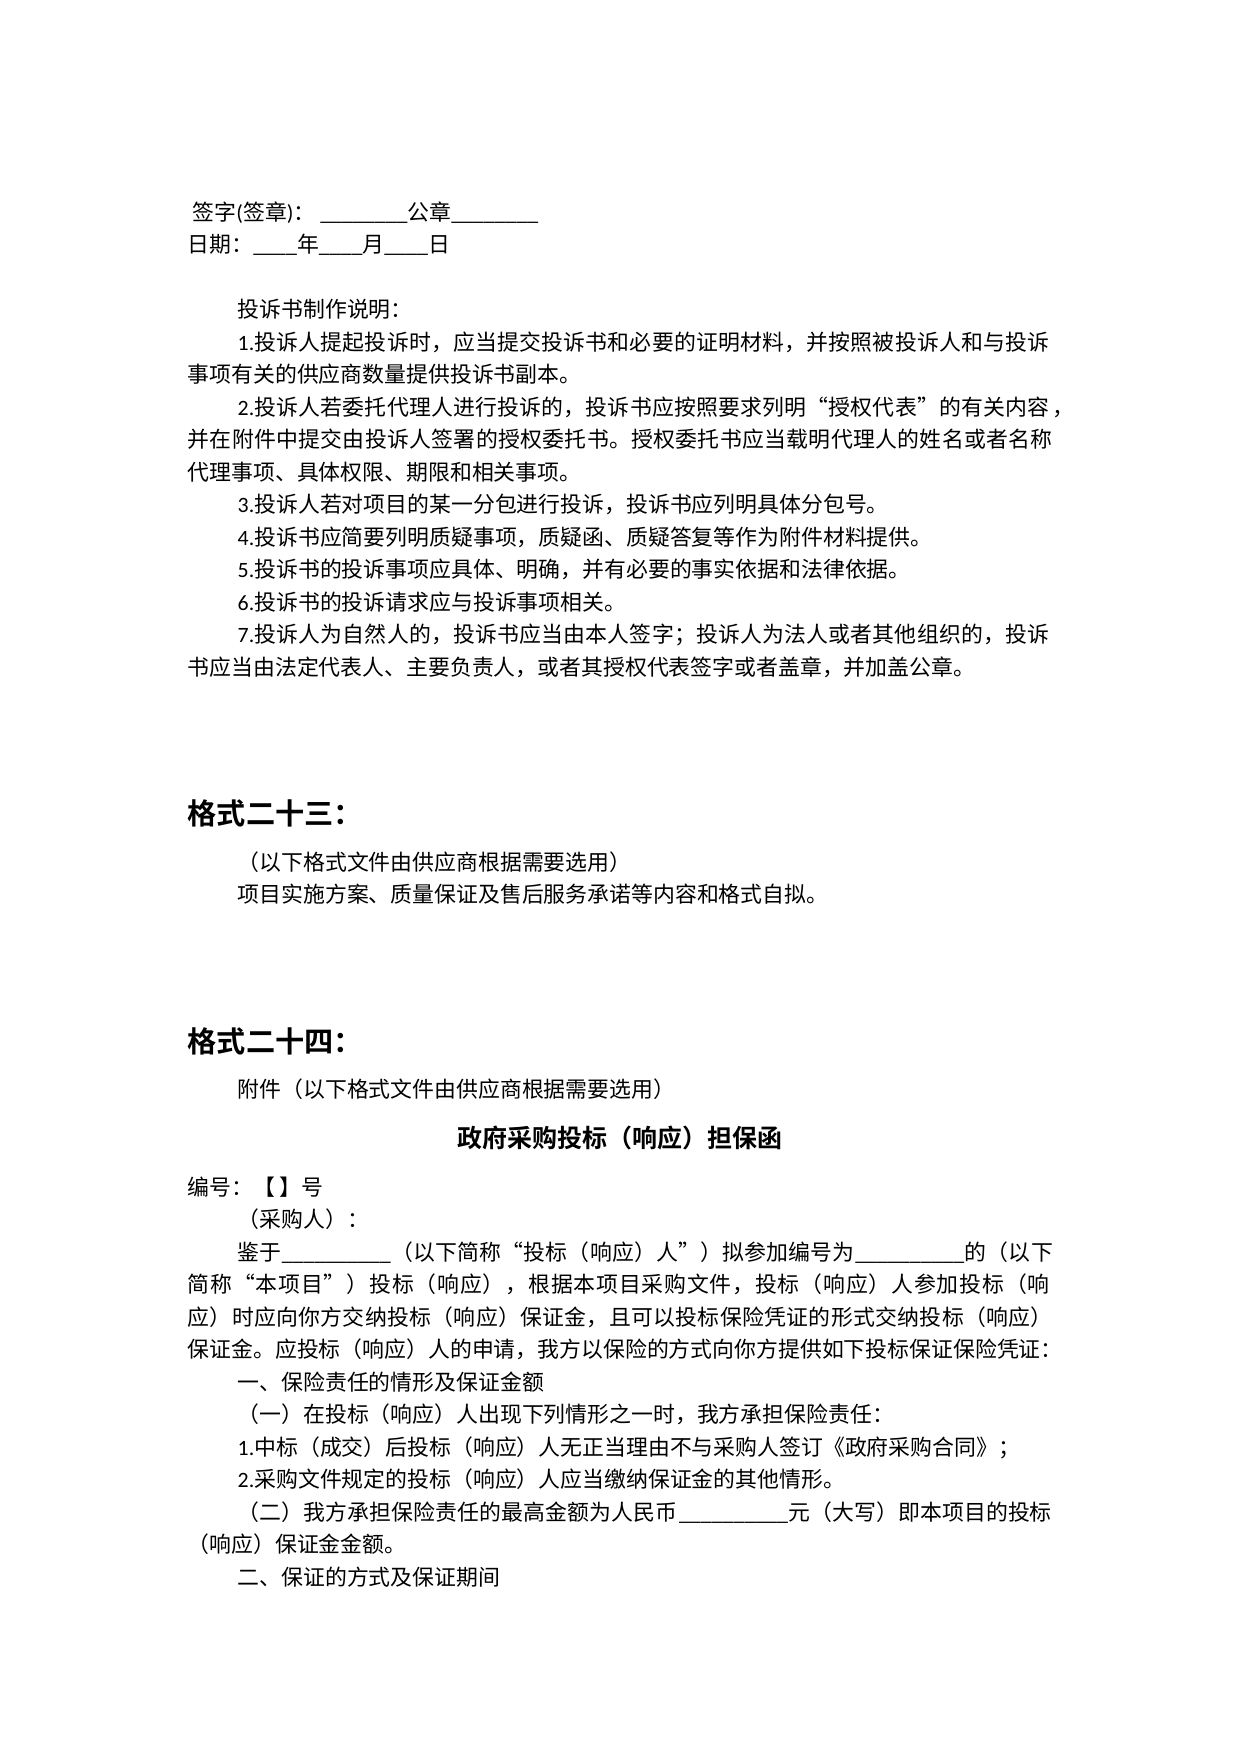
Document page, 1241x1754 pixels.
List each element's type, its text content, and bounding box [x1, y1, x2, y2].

text 一、保险责任的情形及保证金额 [187, 1364, 1053, 1397]
text 鉴于__________（以下简称“投标（响应）人”）拟参加编号为__________的（以下简称“本项目”）投标（响应），根据本项目采购文件，投标（响应）人参加投标（响应）时应向你方交纳投标（响应）保证金，且可以投标保险凭证的形式交纳投标（响应）保证金。应投标（响应）人的申请，我方以保险的方式向你方提供如下投标保证保险凭证： [187, 1234, 1053, 1364]
text 签字(签章)： ________公章________ [187, 194, 1053, 227]
text （以下格式文件由供应商根据需要选用） [187, 844, 1053, 877]
text 1.投诉人提起投诉时，应当提交投诉书和必要的证明材料，并按照被投诉人和与投诉事项有关的供应商数量提供投诉书副本。 [187, 324, 1053, 389]
text 1.中标（成交）后投标（响应）人无正当理由不与采购人签订《政府采购合同》； [187, 1429, 1053, 1462]
text 投诉书制作说明： [187, 292, 1053, 324]
text 格式二十三： [187, 779, 1053, 844]
text （二）我方承担保险责任的最高金额为人民币__________元（大写）即本项目的投标（响应）保证金金额。 [187, 1494, 1053, 1559]
text （一）在投标（响应）人出现下列情形之一时，我方承担保险责任： [187, 1397, 1053, 1429]
text 政府采购投标（响应）担保函 [187, 1104, 1053, 1169]
text 7.投诉人为自然人的，投诉书应当由本人签字；投诉人为法人或者其他组织的，投诉书应当由法定代表人、主要负责人，或者其授权代表签字或者盖章，并加盖公章。 [187, 617, 1053, 682]
text 项目实施方案、质量保证及售后服务承诺等内容和格式自拟。 [187, 877, 1053, 909]
text 2.投诉人若委托代理人进行投诉的，投诉书应按照要求列明“授权代表”的有关内容，并在附件中提交由投诉人签署的授权委托书。授权委托书应当载明代理人的姓名或者名称、代理事项、具体权限、期限和相关事项。 [187, 389, 1053, 487]
text 二、保证的方式及保证期间 [187, 1559, 1053, 1592]
text 3.投诉人若对项目的某一分包进行投诉，投诉书应列明具体分包号。 [187, 487, 1053, 519]
text 日期：____年____月____日 [187, 227, 1053, 259]
text 2.采购文件规定的投标（响应）人应当缴纳保证金的其他情形。 [187, 1462, 1053, 1494]
text 编号：【 】号 [187, 1169, 1053, 1202]
text （采购人）： [187, 1202, 1053, 1234]
text 附件（以下格式文件由供应商根据需要选用） [187, 1072, 1053, 1104]
text 4.投诉书应简要列明质疑事项，质疑函、质疑答复等作为附件材料提供。 [187, 519, 1053, 552]
text 格式二十四： [187, 1007, 1053, 1072]
text 6.投诉书的投诉请求应与投诉事项相关。 [187, 584, 1053, 617]
text 5.投诉书的投诉事项应具体、明确，并有必要的事实依据和法律依据。 [187, 552, 1053, 584]
